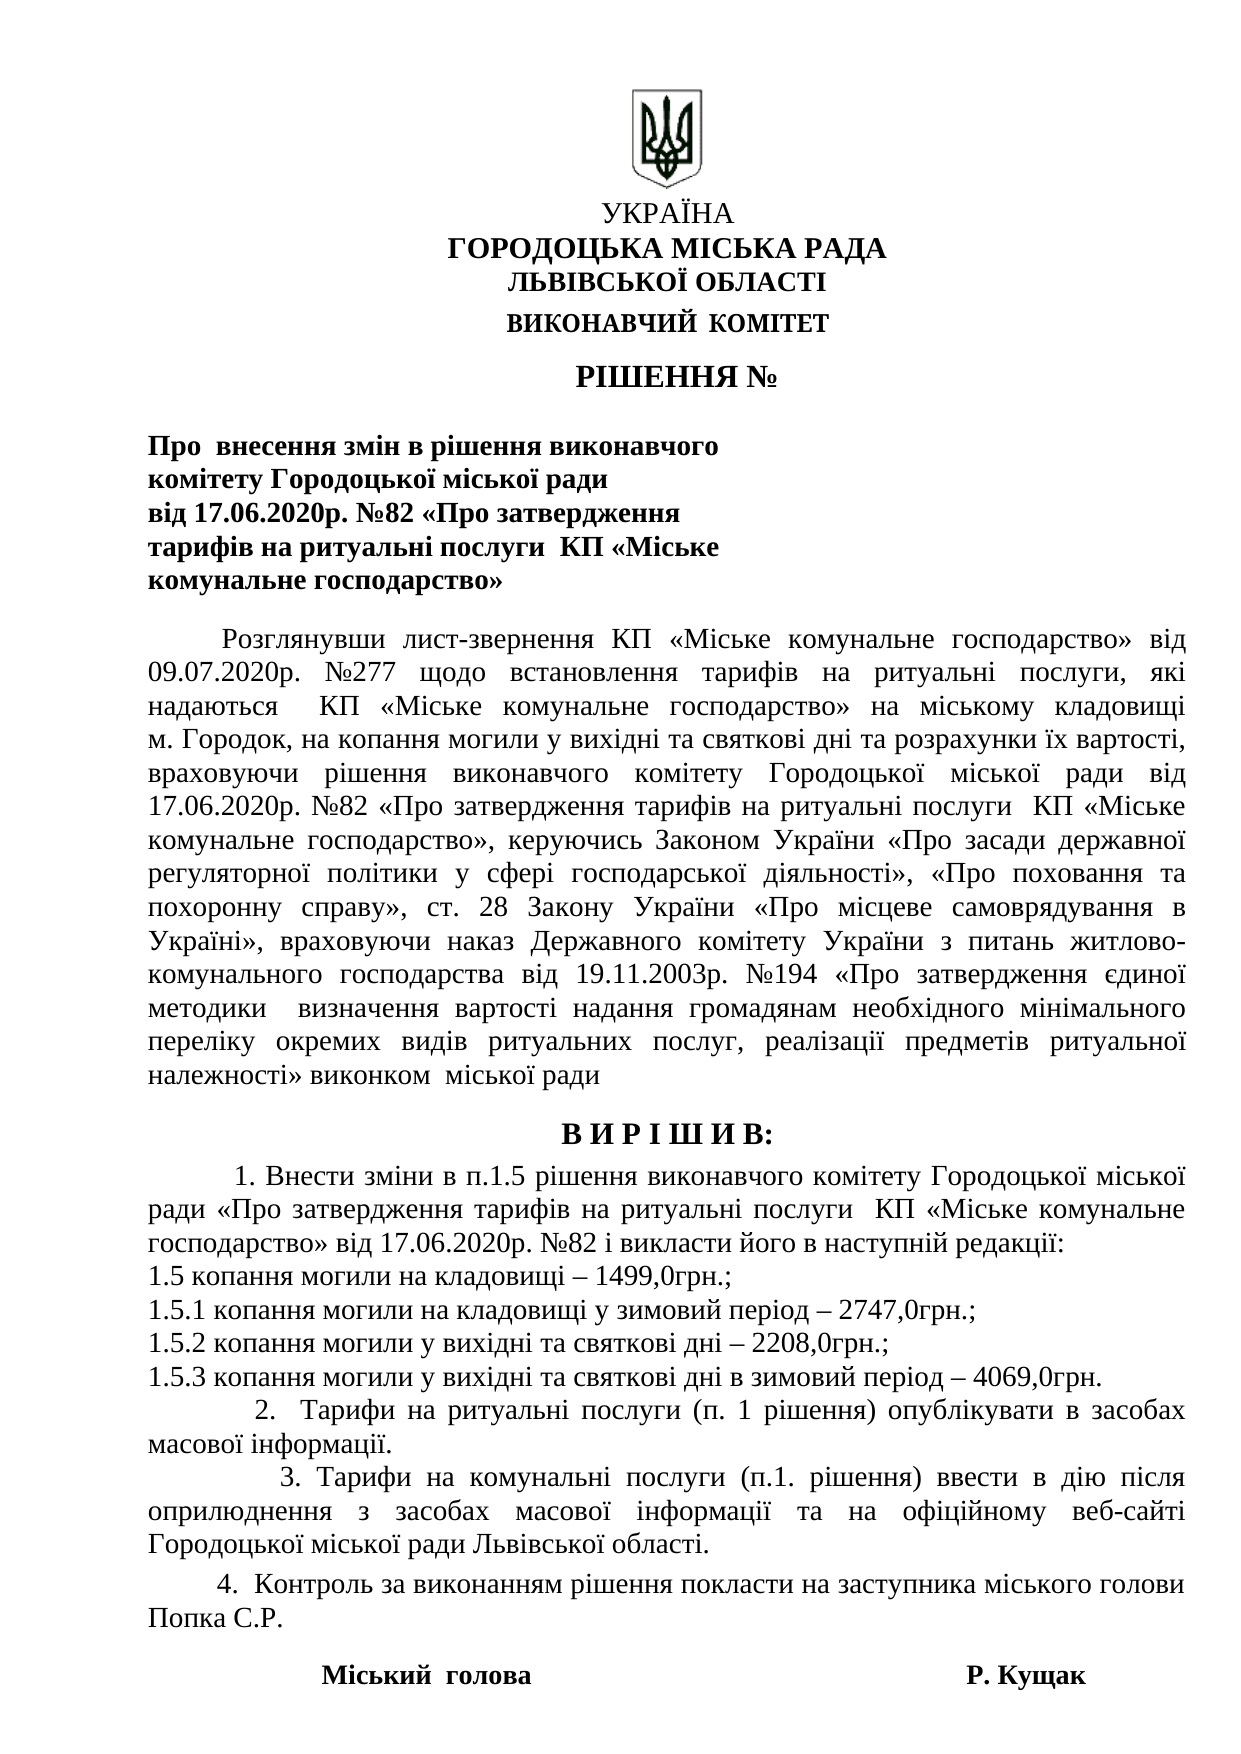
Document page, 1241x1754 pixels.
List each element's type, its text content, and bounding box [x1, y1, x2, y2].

subtitle ВИКОНАВЧИЙ КОМІТЕТ [148, 309, 1187, 338]
picture [631, 88, 704, 189]
text В И Р І Ш И В: [148, 1115, 1187, 1151]
text 3. Тарифи на комунальні послуги (п.1. рішення) ввести в дію після оприлюднення з засобах масової інформації та на офіційному веб-сайті Городоцької міської ради Львівської області. [148, 1459, 1187, 1560]
text ЛЬВІВСЬКОЇ ОБЛАСТІ [148, 265, 1187, 297]
text 1. Внести зміни в п.1.5 рішення виконавчого комітету Городоцької міської ради «Про затвердження тарифів на ритуальні послуги КП «Міське комунальне господарство» від 17.06.2020р. №82 і викласти його в наступній редакції: [148, 1158, 1187, 1258]
text 1.5.3 копання могили у вихідні та святкові дні в зимовий період – 4069,0грн. [148, 1359, 1187, 1392]
text УКРАЇНА [148, 195, 1187, 230]
text від 17.06.2020р. №82 «Про затвердження [148, 495, 1187, 529]
text Про внесення змін в рішення виконавчого [148, 428, 1187, 462]
text 4. Контроль за виконанням рішення покласти на заступника міського голови Попка С.Р. [148, 1566, 1187, 1633]
text Міський голова Р. Кущак [148, 1658, 1187, 1691]
text 1.5.2 копання могили у вихідні та святкові дні – 2208,0грн.; [148, 1325, 1187, 1359]
text ГОРОДОЦЬКА МІСЬКА РАДА [148, 230, 1187, 265]
text комунальне господарство» [148, 562, 1187, 596]
text 2. Тарифи на ритуальні послуги (п. 1 рішення) опублікувати в засобах масової інформації. [148, 1392, 1187, 1459]
text 1.5 копання могили на кладовищі – 1499,0грн.; [148, 1258, 1187, 1292]
text комітету Городоцької міської ради [148, 462, 1187, 495]
text РІШЕННЯ № [148, 357, 1206, 394]
text 1.5.1 копання могили на кладовищі у зимовий період – 2747,0грн.; [148, 1292, 1187, 1325]
text Розглянувши лист-звернення КП «Міське комунальне господарство» від 09.07.2020р. №277 щодо встановлення тарифів на ритуальні послуги, які надаються КП «Міське комунальне господарство» на міському кладовищі м. Городок, на копання могили у вихідні та святкові дні та розрахунки їх вартості, враховуючи рішення виконавчого комітету Городоцької міської ради від 17.06.2020р. №82 «Про затвердження тарифів на ритуальні послуги КП «Міське комунальне господарство», керуючись Законом України «Про засади державної регуляторної політики у сфері господарської діяльності», «Про поховання та похоронну справу», ст. 28 Закону України «Про місцеве самоврядування в Україні», враховуючи наказ Державного комітету України з питань житлово-комунального господарства від 19.11.2003р. №194 «Про затвердження єдиної методики визначення вартості надання громадянам необхідного мінімального переліку окремих видів ритуальних послуг, реалізації предметів ритуальної належності» виконком міської ради [148, 621, 1187, 1090]
text тарифів на ритуальні послуги КП «Міське [148, 529, 1187, 562]
